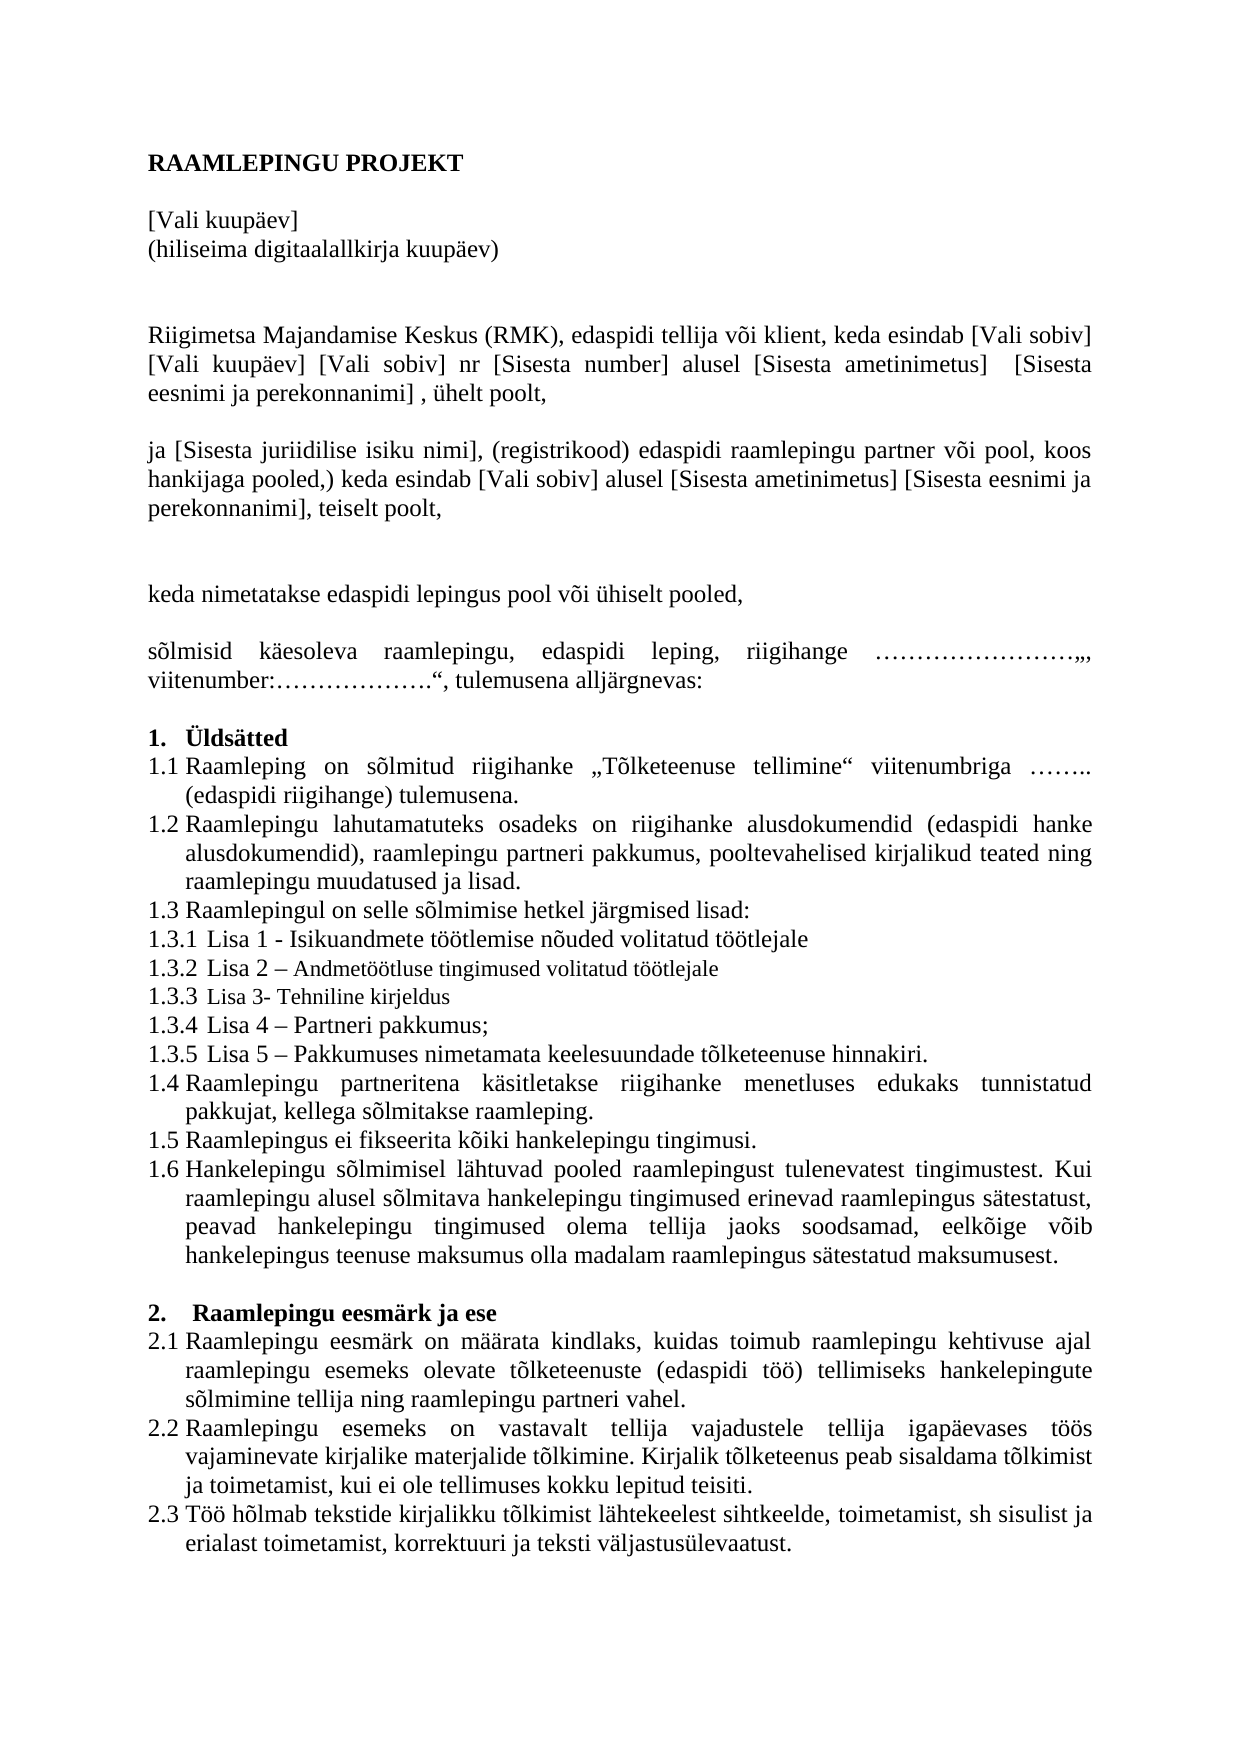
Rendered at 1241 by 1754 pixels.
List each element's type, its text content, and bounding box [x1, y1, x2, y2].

text ja [Sisesta juriidilise isiku nimi], (registrikood) edaspidi raamlepingu partner või pool, koos hankijaga pooled,) keda esindab [Vali sobiv] alusel [Sisesta ametinimetus] [Sisesta eesnimi ja perekonnanimi], teiselt poolt, [148, 435, 1093, 521]
list Üldsätted [148, 723, 1093, 751]
list Raamlepingul on selle sõlmimise hetkel järgmised lisad: [148, 895, 1093, 924]
list Raamlepingu lahutamatuteks osadeks on riigihanke alusdokumendid (edaspidi hanke alusdokumendid), raamlepingu partneri pakkumus, pooltevahelised kirjalikud teated ning raamlepingu muudatused ja lisad. [148, 809, 1093, 895]
list Raamlepingus ei fikseerita kõiki hankelepingu tingimusi. [148, 1125, 1093, 1154]
list Hankelepingu sõlmimisel lähtuvad pooled raamlepingust tulenevatest tingimustest. Kui raamlepingu alusel sõlmitava hankelepingu tingimused erinevad raamlepingus sätestatust, peavad hankelepingu tingimused olema tellija jaoks soodsamad, eelkõige võib hankelepingus teenuse maksumus olla madalam raamlepingus sätestatud maksumusest. [148, 1154, 1093, 1269]
list Töö hõlmab tekstide kirjalikku tõlkimist lähtekeelest sihtkeelde, toimetamist, sh sisulist ja erialast toimetamist, korrektuuri ja teksti väljastusülevaatust. [148, 1499, 1093, 1556]
list Lisa 4 – Partneri pakkumus; [148, 1010, 1093, 1039]
list Raamlepingu partneritena käsitletakse riigihanke menetluses edukaks tunnistatud pakkujat, kellega sõlmitakse raamleping. [148, 1068, 1093, 1125]
list Raamlepingu eesmärk on määrata kindlaks, kuidas toimub raamlepingu kehtivuse ajal raamlepingu esemeks olevate tõlketeenuste (edaspidi töö) tellimiseks hankelepingute sõlmimine tellija ning raamlepingu partneri vahel. [148, 1326, 1093, 1413]
text (hiliseima digitaalallkirja kuupäev) [148, 234, 1093, 263]
text RAAMLEPINGU PROJEKT [148, 148, 1093, 176]
text keda nimetatakse edaspidi lepingus pool või ühiselt pooled, [148, 579, 1093, 608]
list Raamleping on sõlmitud riigihanke „Tõlketeenuse tellimine“ viitenumbriga …….. (edaspidi riigihange) tulemusena. [148, 751, 1093, 809]
list Lisa 1 - Isikuandmete töötlemise nõuded volitatud töötlejale [148, 924, 1093, 953]
list Lisa 3- Tehniline kirjeldus [148, 981, 1093, 1010]
text [Vali kuupäev] [148, 205, 1093, 234]
text sõlmisid käesoleva raamlepingu, edaspidi leping, riigihange ……………………„, viitenumber:……………….“, tulemusena alljärgnevas: [148, 636, 1093, 694]
list Raamlepingu eesmärk ja ese [148, 1298, 1093, 1326]
list Raamlepingu esemeks on vastavalt tellija vajadustele tellija igapäevases töös vajaminevate kirjalike materjalide tõlkimine. Kirjalik tõlketeenus peab sisaldama tõlkimist ja toimetamist, kui ei ole tellimuses kokku lepitud teisiti. [148, 1413, 1093, 1499]
list Lisa 5 – Pakkumuses nimetamata keelesuundade tõlketeenuse hinnakiri. [148, 1039, 1093, 1068]
list Lisa 2 – Andmetöötluse tingimused volitatud töötlejale [148, 953, 1093, 981]
text Riigimetsa Majandamise Keskus (RMK), edaspidi tellija või klient, keda esindab [Vali sobiv] [Vali kuupäev] [Vali sobiv] nr [Sisesta number] alusel [Sisesta ametinimetus] [Sisesta eesnimi ja perekonnanimi] , ühelt poolt, [148, 320, 1093, 406]
